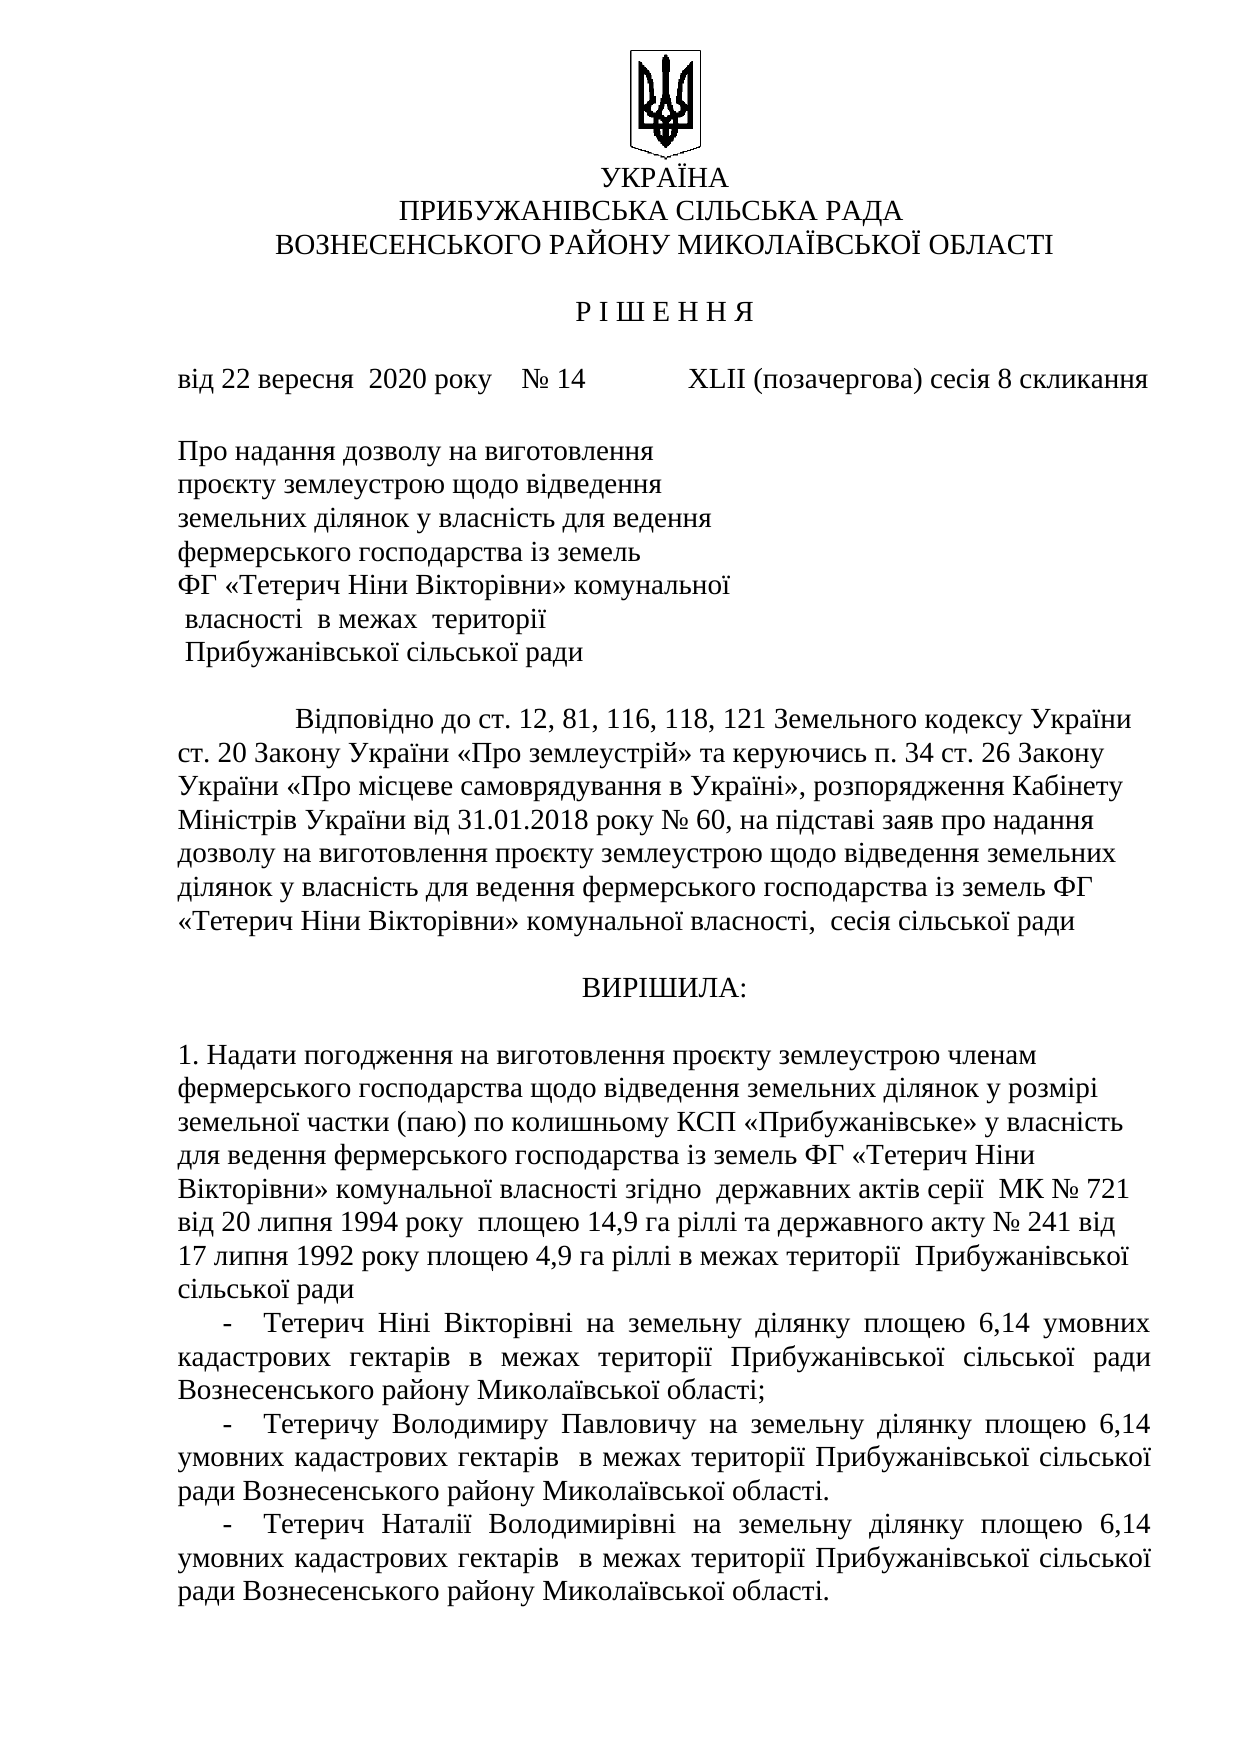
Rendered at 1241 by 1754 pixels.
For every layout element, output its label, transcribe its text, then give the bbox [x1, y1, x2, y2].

text Прибужанівської сільської ради [177, 634, 1152, 668]
text ВИРІШИЛА: [177, 970, 1152, 1003]
text ПРИБУЖАНІВСЬКА СІЛЬСЬКА РАДА [325, 193, 1152, 227]
text Про надання дозволу на виготовлення [177, 433, 1152, 467]
text проєкту землеустрою щодо відведення [177, 467, 1152, 500]
list Тетеричу Володимиру Павловичу на земельну ділянку площею 6,14 умовних кадастрових гектарів в межах території Прибужанівської сільської ради Вознесенського району Миколаївської області. [177, 1406, 1152, 1506]
text власності в межах території [177, 601, 1152, 634]
text фермерського господарства із земель [177, 534, 1152, 567]
picture [627, 48, 703, 162]
text Відповідно до ст. 12, 81, 116, 118, 121 Земельного кодексу України ст. 20 Закону України «Про землеустрій» та керуючись п. 34 ст. 26 Закону України «Про місцеве самоврядування в Україні», розпорядження Кабінету Міністрів України від 31.01.2018 року № 60, на підставі заяв про надання дозволу на виготовлення проєкту землеустрою щодо відведення земельних ділянок у власність для ведення фермерського господарства із земель ФГ «Тетерич Ніни Вікторівни» комунальної власності, сесія сільської ради [177, 701, 1152, 936]
text Р І Ш Е Н Н Я [177, 294, 1152, 327]
text від 22 вересня 2020 року № 14 ХLІІ (позачергова) сесія 8 скликання [177, 361, 1152, 394]
list Тетерич Ніні Вікторівні на земельну ділянку площею 6,14 умовних кадастрових гектарів в межах території Прибужанівської сільської ради Вознесенського району Миколаївської області; [177, 1305, 1152, 1406]
text ФГ «Тетерич Ніни Вікторівни» комунальної [177, 567, 1152, 601]
list Тетерич Наталії Володимирівні на земельну ділянку площею 6,14 умовних кадастрових гектарів в межах території Прибужанівської сільської ради Вознесенського району Миколаївської області. [177, 1506, 1152, 1607]
text ВОЗНЕСЕНСЬКОГО РАЙОНУ МИКОЛАЇВСЬКОЇ ОБЛАСТІ [177, 227, 1152, 260]
text 1. Надати погодження на виготовлення проєкту землеустрою членам фермерського господарства щодо відведення земельних ділянок у розмірі земельної частки (паю) по колишньому КСП «Прибужанівське» у власність для ведення фермерського господарства із земель ФГ «Тетерич Ніни Вікторівни» комунальної власності згідно державних актів серії МК № 721 від 20 липня 1994 року площею 14,9 га ріллі та державного акту № 241 від 17 липня 1992 року площею 4,9 га ріллі в межах території Прибужанівської сільської ради [177, 1037, 1152, 1305]
text УКРАЇНА [177, 160, 1152, 193]
text земельних ділянок у власність для ведення [177, 500, 1152, 534]
